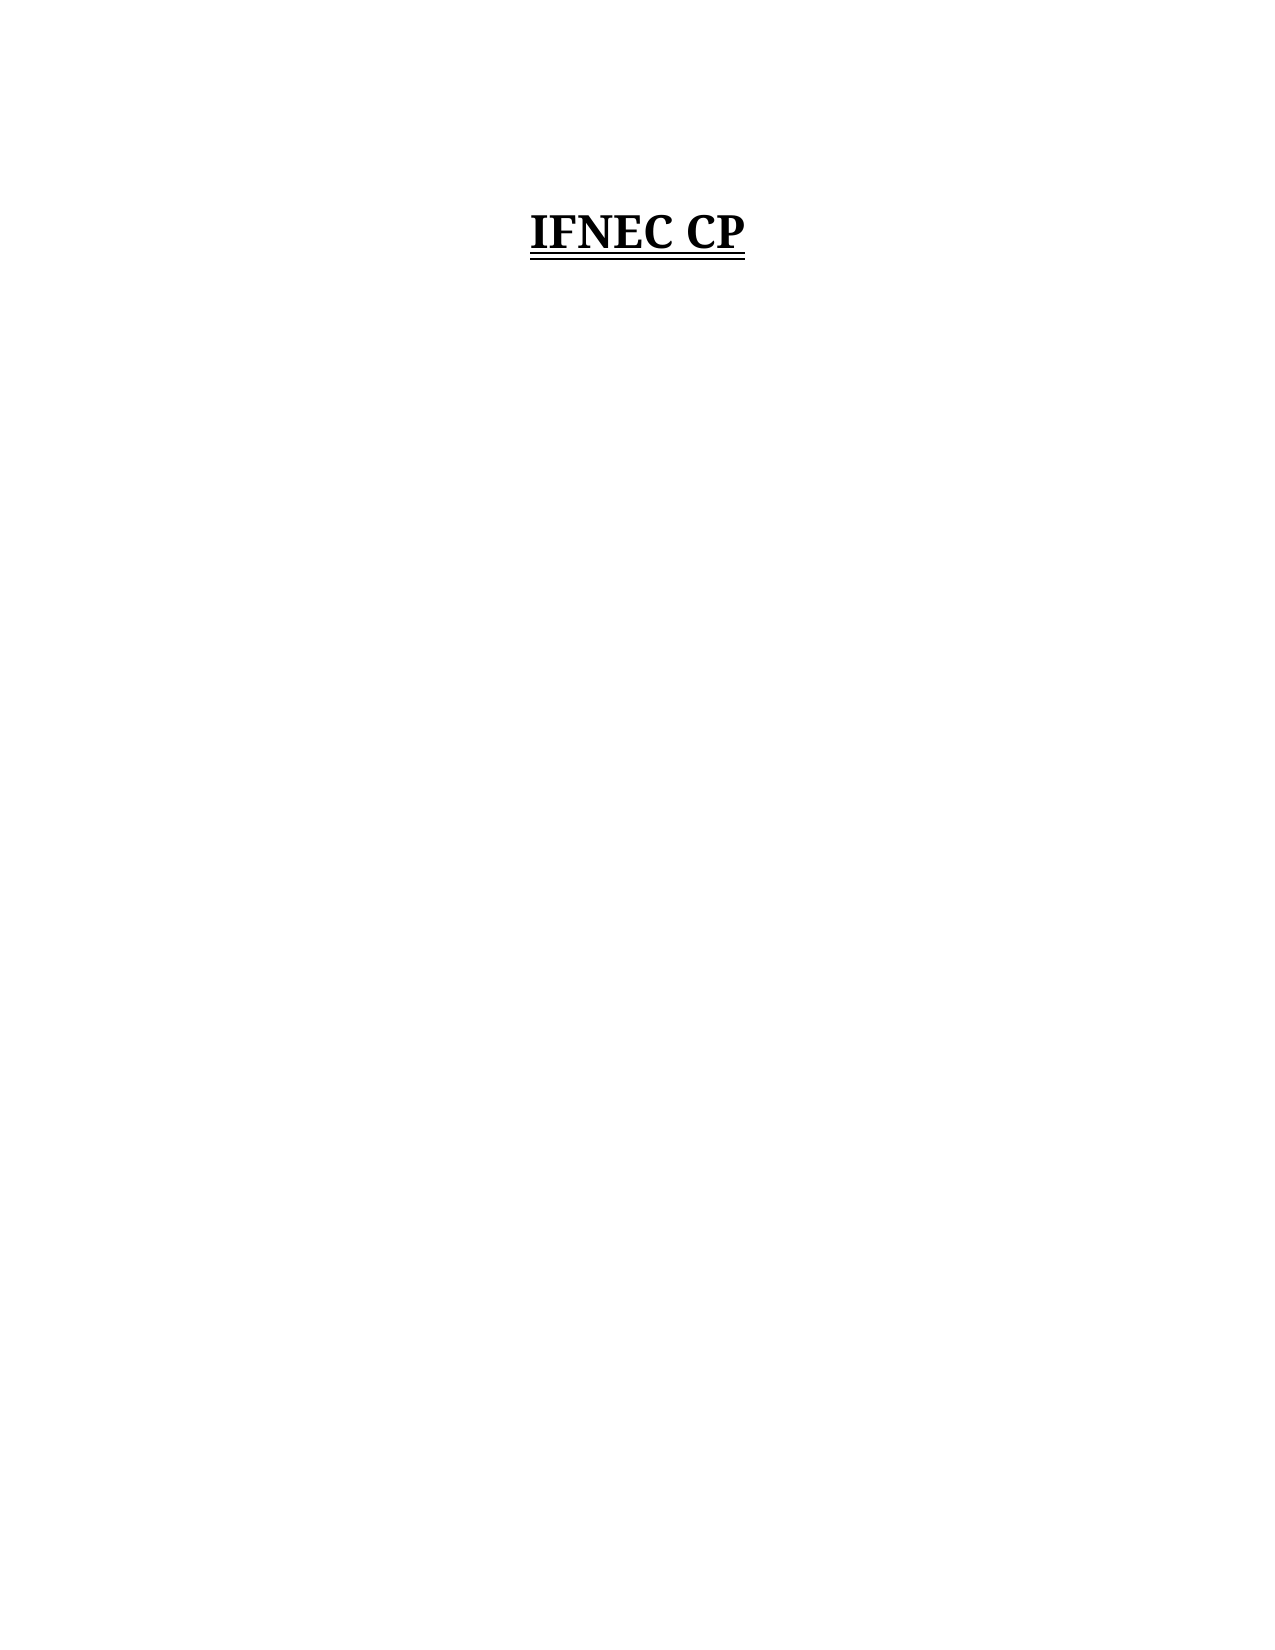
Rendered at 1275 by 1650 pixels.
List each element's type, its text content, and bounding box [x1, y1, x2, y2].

subtitle IFNEC CP [187, 200, 1087, 262]
